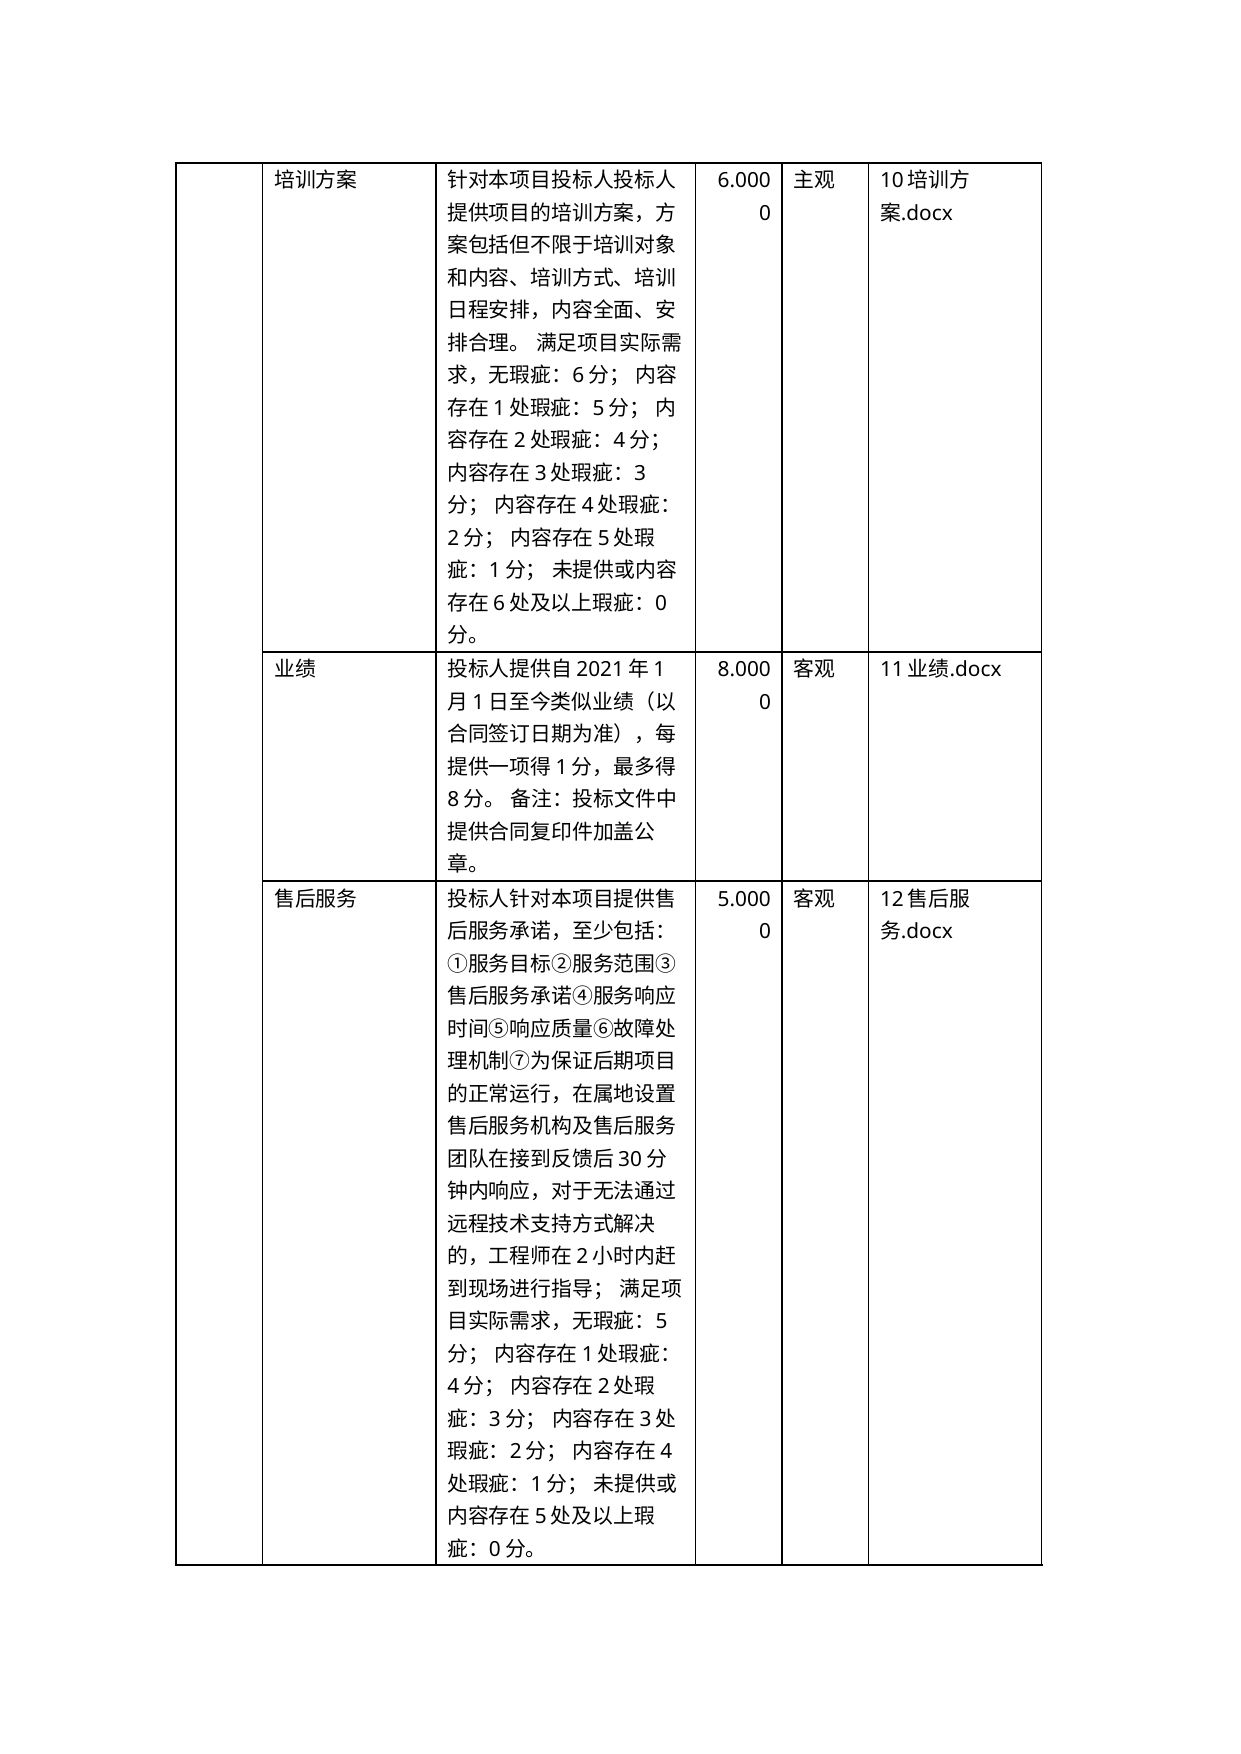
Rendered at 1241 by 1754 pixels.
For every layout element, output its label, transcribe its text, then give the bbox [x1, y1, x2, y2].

table_cell 业绩 [263, 653, 435, 880]
table_cell 12售后服务.docx [869, 882, 1041, 1564]
table_cell 投标人提供自2021年1月1日至今类似业绩（以合同签订日期为准），每提供一项得1分，最多得8分。 备注：投标文件中提供合同复印件加盖公章。 [437, 653, 695, 880]
table_cell 10培训方案.docx [869, 164, 1041, 651]
table_cell 8.0000 [696, 653, 781, 880]
table_cell 主观 [783, 164, 868, 651]
table_cell 培训方案 [263, 164, 435, 651]
table_cell 客观 [783, 882, 868, 1564]
table_cell 11业绩.docx [869, 653, 1041, 880]
table_cell 客观 [783, 653, 868, 880]
table_cell 5.0000 [696, 882, 781, 1564]
table_cell 针对本项目投标人投标人提供项目的培训方案，方案包括但不限于培训对象和内容、培训方式、培训日程安排，内容全面、安排合理。 满足项目实际需求，无瑕疵：6分； 内容存在1处瑕疵：5分； 内容存在2处瑕疵：4分； 内容存在3处瑕疵：3分； 内容存在4处瑕疵：2分； 内容存在5处瑕疵：1分； 未提供或内容存在6处及以上瑕疵：0分。 [437, 164, 695, 651]
table_cell 售后服务 [263, 882, 435, 1564]
table_cell 6.0000 [696, 164, 781, 651]
table_cell 投标人针对本项目提供售后服务承诺，至少包括：①服务目标②服务范围③售后服务承诺④服务响应时间⑤响应质量⑥故障处理机制⑦为保证后期项目的正常运行，在属地设置售后服务机构及售后服务团队在接到反馈后30分钟内响应，对于无法通过远程技术支持方式解决的，工程师在2小时内赶到现场进行指导； 满足项目实际需求，无瑕疵：5分； 内容存在1处瑕疵：4分； 内容存在2处瑕疵：3分； 内容存在3处瑕疵：2分； 内容存在4处瑕疵：1分； 未提供或内容存在5处及以上瑕疵：0分。 [437, 882, 695, 1564]
